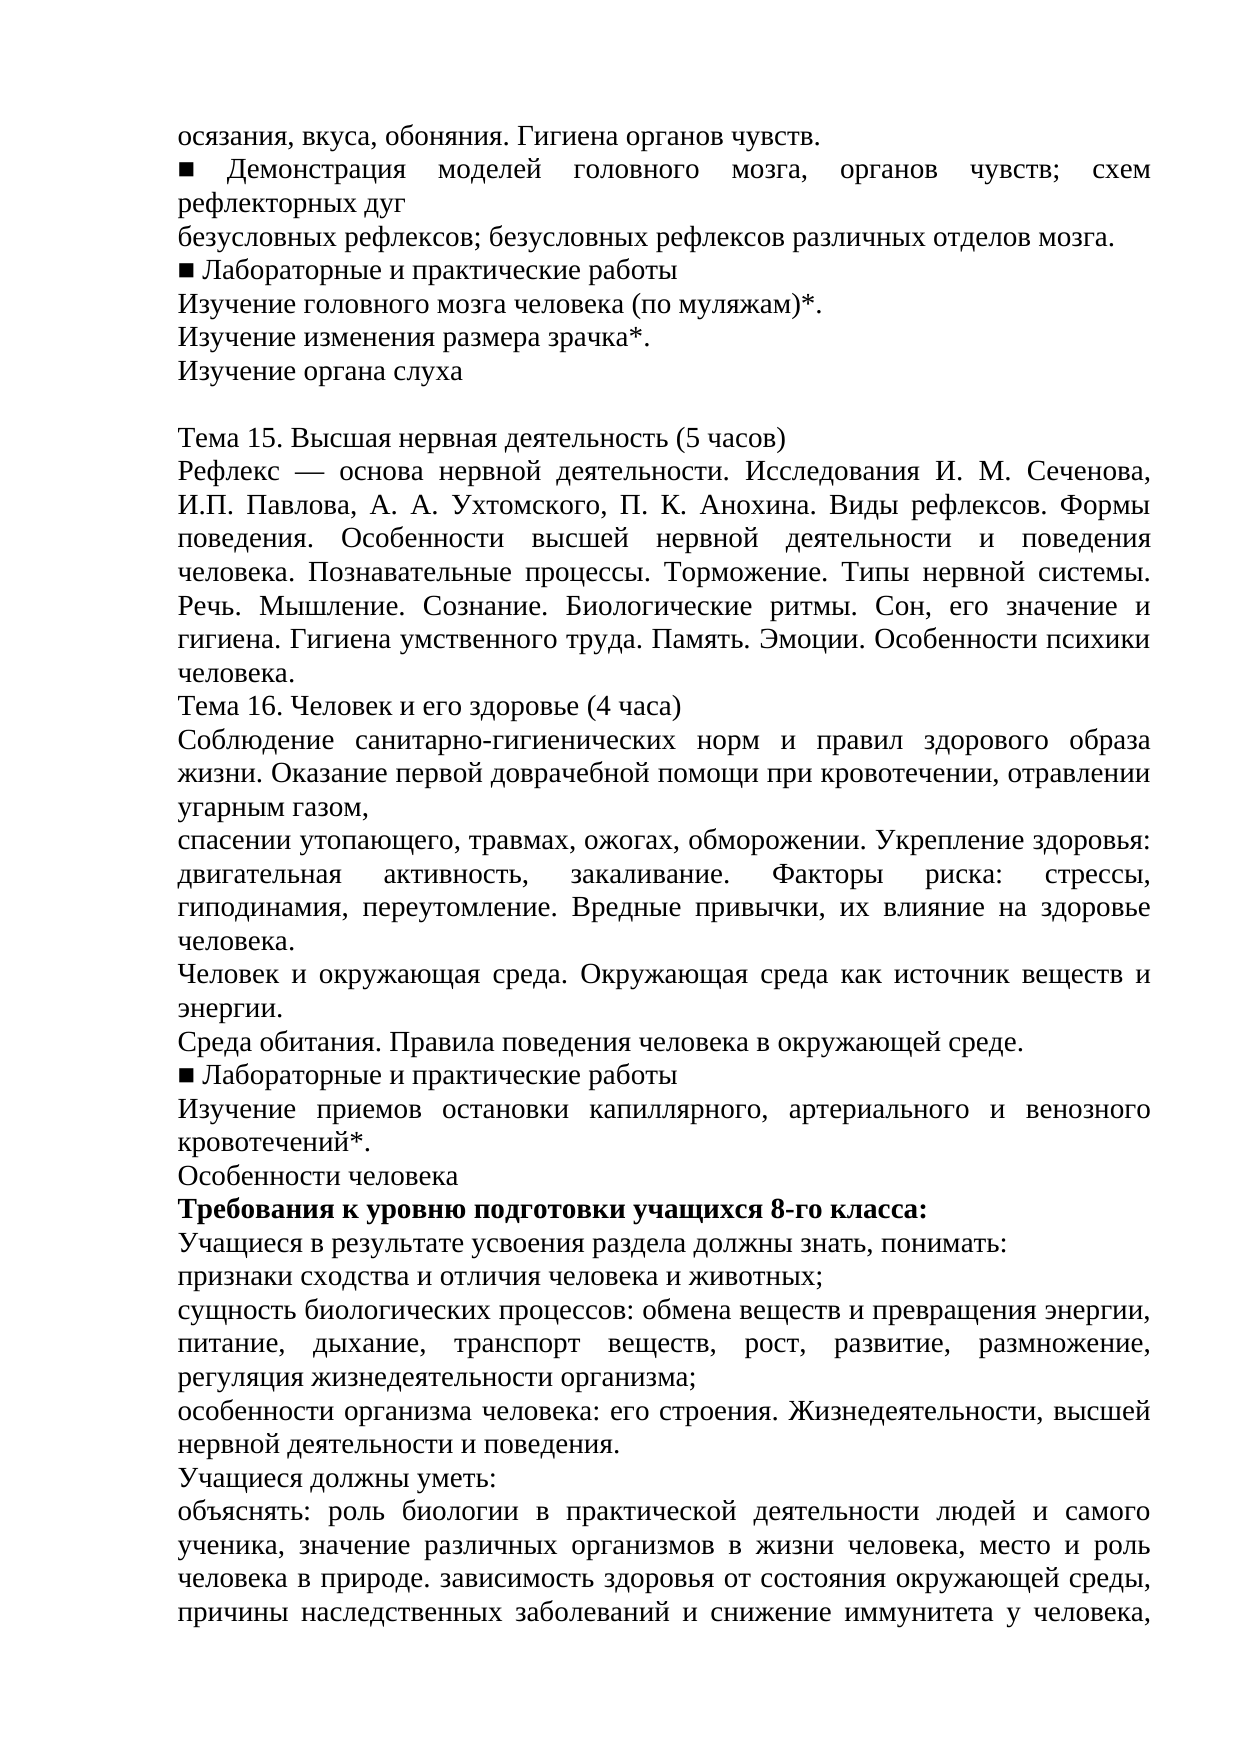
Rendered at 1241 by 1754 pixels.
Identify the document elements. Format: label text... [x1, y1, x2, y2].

text ■ Демонстрация моделей головного мозга, органов чувств; схем рефлекторных дуг [177, 152, 1152, 219]
text Среда обитания. Правила поведения человека в окружающей среде. [177, 1024, 1152, 1057]
text признаки сходства и отличия человека и животных; [177, 1258, 1152, 1292]
text Изучение изменения размера зрачка*. [177, 319, 1152, 353]
text Человек и окружающая среда. Окружающая среда как источник веществ и энергии. [177, 957, 1152, 1024]
text Изучение головного мозга человека (по муляжам)*. [177, 286, 1152, 319]
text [177, 1493, 1152, 1627]
text Соблюдение санитарно-гигиенических норм и правил здорового образа жизни. Оказание первой доврачебной помощи при кровотечении, отравлении угарным газом, [177, 722, 1152, 822]
text Рефлекс — основа нервной деятельности. Исследования И. М. Сеченова, И.П. Павлова, А. А. Ухтомского, П. К. Анохина. Виды рефлексов. Формы поведения. Особенности высшей нервной деятельности и поведения человека. Познавательные процессы. Торможение. Типы нервной системы. Речь. Мышление. Сознание. Биологические ритмы. Сон, его значение и гигиена. Гигиена умственного труда. Память. Эмоции. Особенности психики человека. [177, 453, 1152, 688]
text Тема 15. Высшая нервная деятельность (5 часов) [177, 420, 1152, 453]
text Учащиеся в результате усвоения раздела должны знать, понимать: [177, 1225, 1152, 1258]
text ■ Лабораторные и практические работы [177, 1057, 1152, 1091]
text особенности организма человека: его строения. Жизнедеятельности, высшей нервной деятельности и поведения. [177, 1393, 1152, 1460]
text ■ Лабораторные и практические работы [177, 252, 1152, 286]
text безусловных рефлексов; безусловных рефлексов различных отделов мозга. [177, 219, 1152, 252]
text спасении утопающего, травмах, ожогах, обморожении. Укрепление здоровья: двигательная активность, закаливание. Факторы риска: стрессы, гиподинамия, переутомление. Вредные привычки, их влияние на здоровье человека. [177, 822, 1152, 957]
text Требования к уровню подготовки учащихся 8-го класса: [177, 1191, 1152, 1225]
text сущность биологических процессов: обмена веществ и превращения энергии, питание, дыхание, транспорт веществ, рост, развитие, размножение, регуляция жизнедеятельности организма; [177, 1292, 1152, 1393]
text Тема 16. Человек и его здоровье (4 часа) [177, 688, 1152, 722]
text Изучение органа слуха [177, 353, 1152, 386]
text Учащиеся должны уметь: [177, 1460, 1152, 1493]
text Особенности человека [177, 1158, 1152, 1191]
text Изучение приемов остановки капиллярного, артериального и венозного кровотечений*. [177, 1091, 1152, 1158]
text осязания, вкуса, обоняния. Гигиена органов чувств. [177, 118, 1152, 152]
